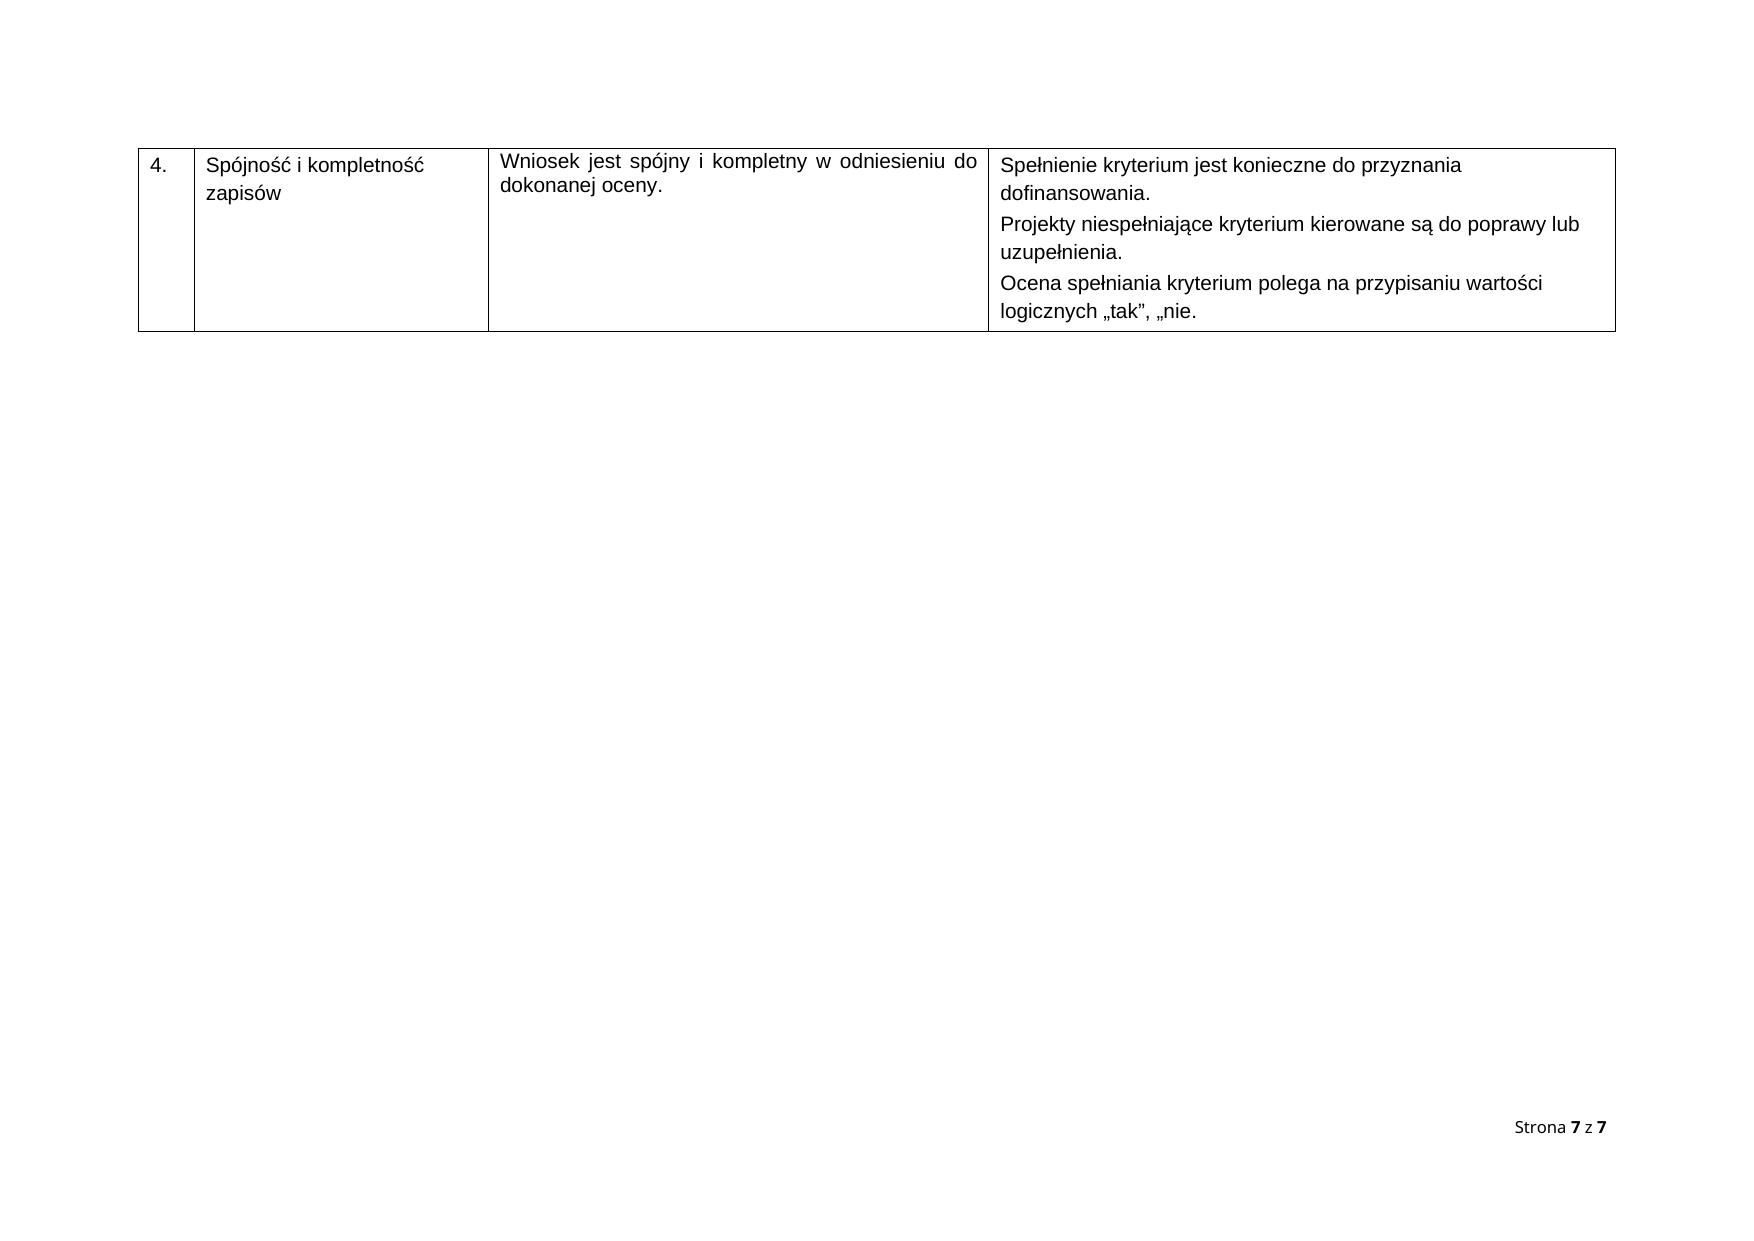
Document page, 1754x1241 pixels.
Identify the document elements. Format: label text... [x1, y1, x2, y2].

table_cell Spójność i kompletność zapisów [195, 149, 488, 331]
table_cell [139, 149, 194, 331]
table_cell Spełnienie kryterium jest konieczne do przyznania dofinansowania. Projekty niespełniające kryterium kierowane są do poprawy lub uzupełnienia. Ocena spełniania kryterium polega na przypisaniu wartości logicznych „tak”, „nie. [989, 149, 1615, 331]
table_cell Wniosek jest spójny i kompletny w odniesieniu do dokonanej oceny. [489, 149, 988, 331]
